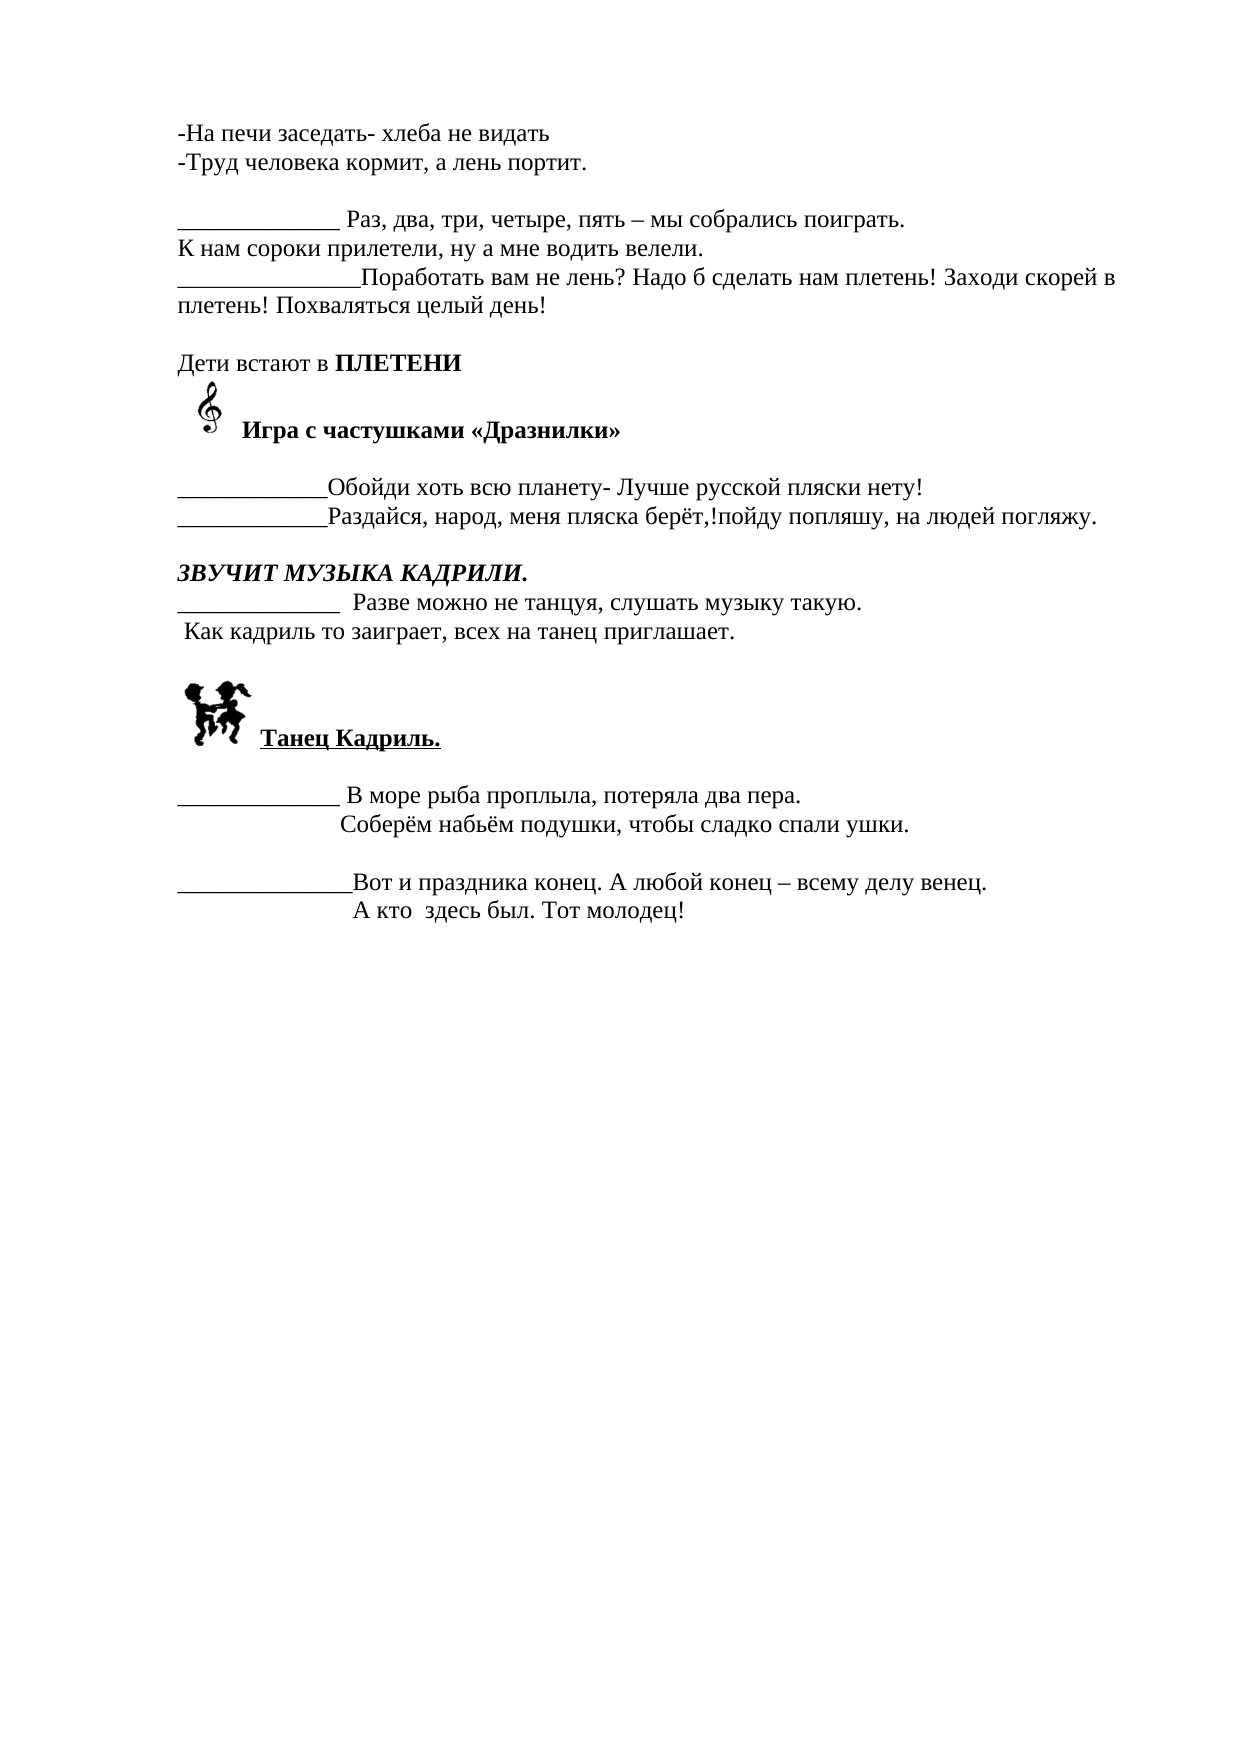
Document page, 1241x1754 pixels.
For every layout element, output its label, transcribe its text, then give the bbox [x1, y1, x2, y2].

text ________________Поработать вам не лень? Надо б сделать нам плетень! Заходи скорей в плетень! Похваляться целый день! [177, 262, 1152, 319]
picture [177, 673, 260, 747]
text _____________ В море рыба проплыла, потеряла два пера. [177, 781, 1152, 809]
text ____________Раздайся, народ, меня пляска берёт,!пойду попляшу, на людей погляжу. [177, 501, 1152, 530]
text Танец Кадриль. [177, 673, 1152, 752]
text Соберём набьём подушки, чтобы сладко спали ушки. [177, 809, 1152, 838]
text Как кадриль то заиграет, всех на танец приглашает. [177, 616, 1152, 645]
text _____________ Разве можно не танцуя, слушать музыку такую. [177, 587, 1152, 616]
text ЗВУЧИТ МУЗЫКА КАДРИЛИ. [177, 558, 1152, 587]
text Дети встают в ПЛЕТЕНИ [177, 348, 1152, 377]
text Игра с частушками «Дразнилки» [177, 377, 1152, 443]
text _____________ Раз, два, три, четыре, пять – мы собрались поиграть. [177, 204, 1152, 233]
text -Труд человека кормит, а лень портит. [177, 147, 1152, 176]
text ______________Вот и праздника конец. А любой конец – всему делу венец. [177, 867, 1152, 896]
text А кто здесь был. Тот молодец! [177, 896, 1152, 924]
text К нам сороки прилетели, ну а мне водить велели. [177, 233, 1152, 262]
text -На печи заседать- хлеба не видать [177, 118, 1152, 147]
text ____________Обойди хоть всю планету- Лучше русской пляски нету! [177, 472, 1152, 501]
picture [177, 376, 242, 438]
